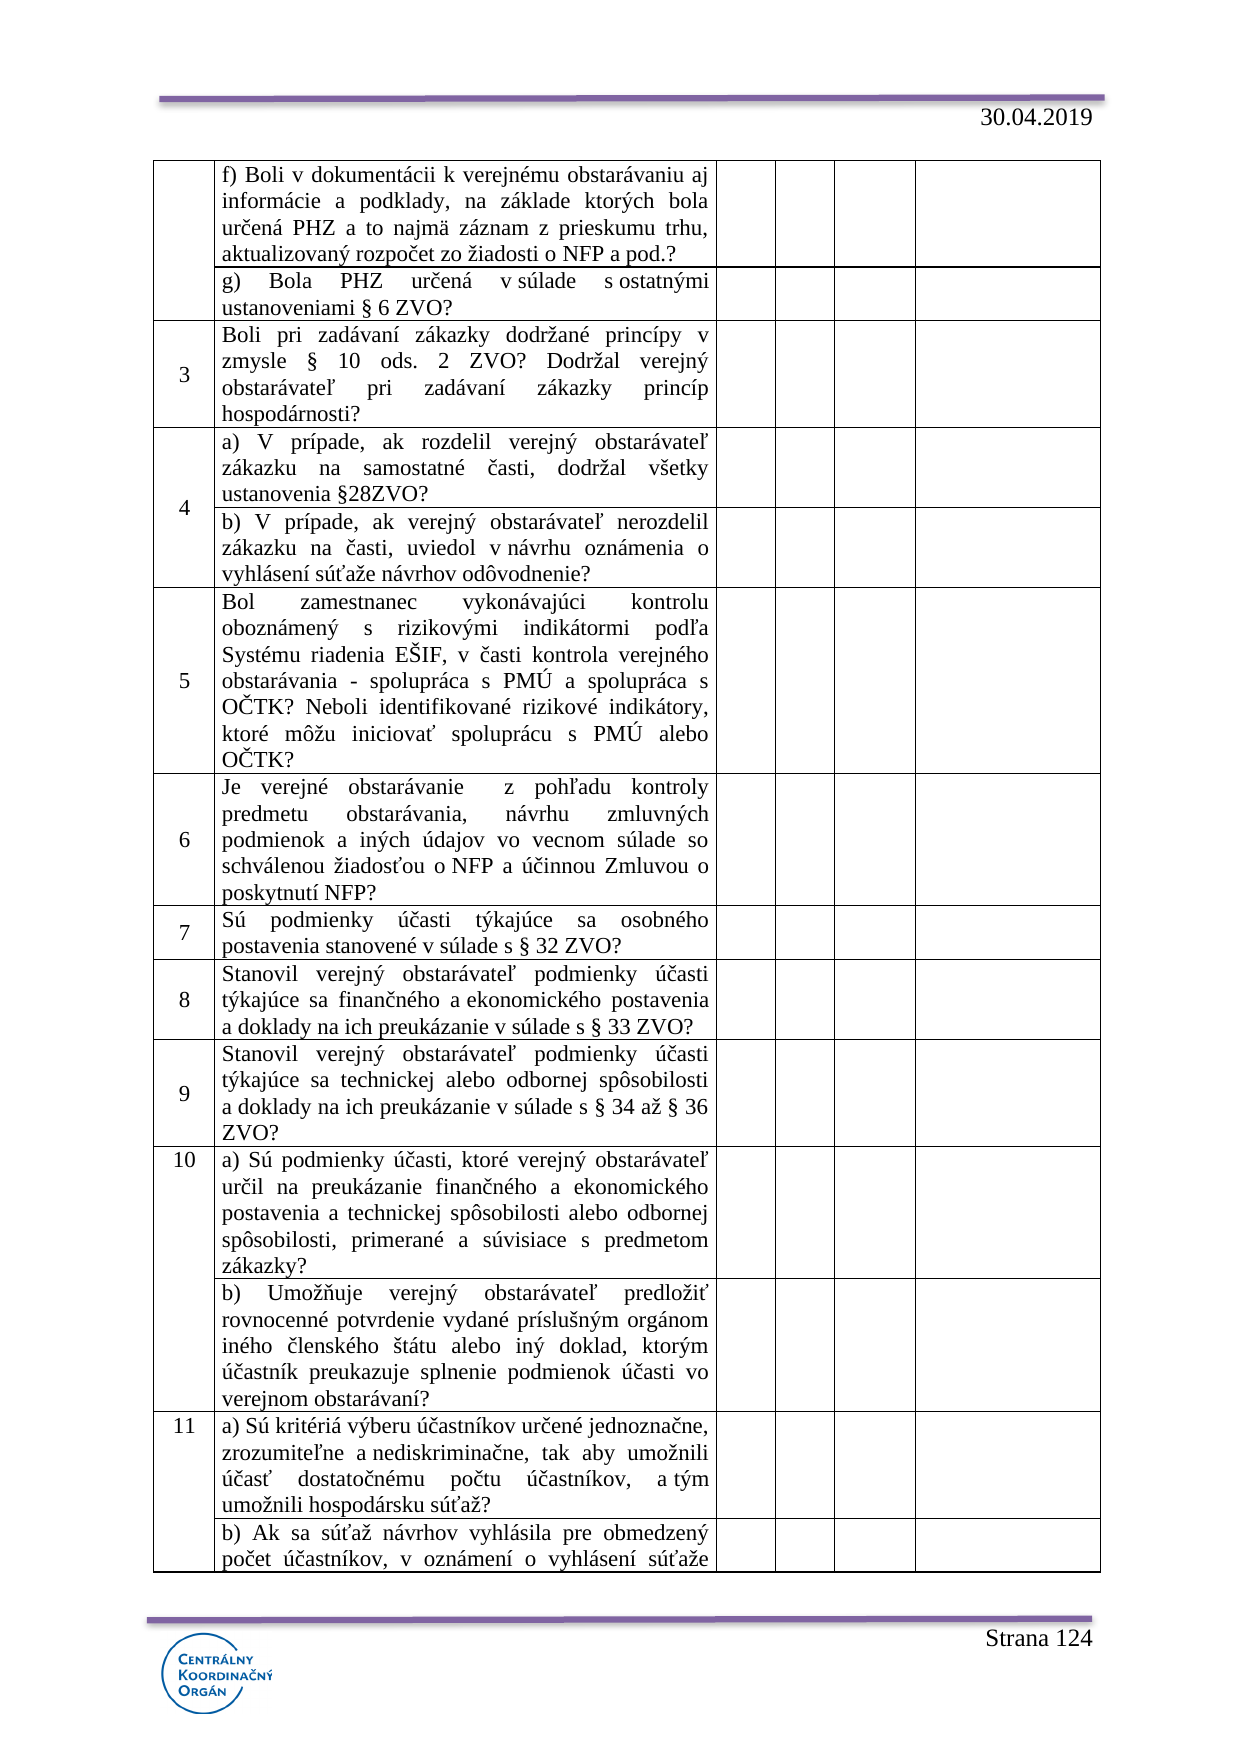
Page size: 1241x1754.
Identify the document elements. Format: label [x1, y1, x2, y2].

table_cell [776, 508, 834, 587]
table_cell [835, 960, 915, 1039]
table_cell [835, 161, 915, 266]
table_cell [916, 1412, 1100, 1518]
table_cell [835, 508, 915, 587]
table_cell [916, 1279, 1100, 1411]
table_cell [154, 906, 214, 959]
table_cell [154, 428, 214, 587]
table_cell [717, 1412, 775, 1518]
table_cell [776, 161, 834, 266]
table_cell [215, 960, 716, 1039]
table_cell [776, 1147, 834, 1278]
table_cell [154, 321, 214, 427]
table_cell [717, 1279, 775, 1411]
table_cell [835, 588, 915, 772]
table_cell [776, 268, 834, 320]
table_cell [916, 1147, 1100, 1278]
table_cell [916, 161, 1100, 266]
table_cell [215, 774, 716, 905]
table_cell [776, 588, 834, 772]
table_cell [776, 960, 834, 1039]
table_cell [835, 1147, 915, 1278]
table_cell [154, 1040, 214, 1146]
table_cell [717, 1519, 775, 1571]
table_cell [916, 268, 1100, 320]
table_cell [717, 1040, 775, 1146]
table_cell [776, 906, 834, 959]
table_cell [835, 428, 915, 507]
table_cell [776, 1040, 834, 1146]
picture [159, 1631, 272, 1713]
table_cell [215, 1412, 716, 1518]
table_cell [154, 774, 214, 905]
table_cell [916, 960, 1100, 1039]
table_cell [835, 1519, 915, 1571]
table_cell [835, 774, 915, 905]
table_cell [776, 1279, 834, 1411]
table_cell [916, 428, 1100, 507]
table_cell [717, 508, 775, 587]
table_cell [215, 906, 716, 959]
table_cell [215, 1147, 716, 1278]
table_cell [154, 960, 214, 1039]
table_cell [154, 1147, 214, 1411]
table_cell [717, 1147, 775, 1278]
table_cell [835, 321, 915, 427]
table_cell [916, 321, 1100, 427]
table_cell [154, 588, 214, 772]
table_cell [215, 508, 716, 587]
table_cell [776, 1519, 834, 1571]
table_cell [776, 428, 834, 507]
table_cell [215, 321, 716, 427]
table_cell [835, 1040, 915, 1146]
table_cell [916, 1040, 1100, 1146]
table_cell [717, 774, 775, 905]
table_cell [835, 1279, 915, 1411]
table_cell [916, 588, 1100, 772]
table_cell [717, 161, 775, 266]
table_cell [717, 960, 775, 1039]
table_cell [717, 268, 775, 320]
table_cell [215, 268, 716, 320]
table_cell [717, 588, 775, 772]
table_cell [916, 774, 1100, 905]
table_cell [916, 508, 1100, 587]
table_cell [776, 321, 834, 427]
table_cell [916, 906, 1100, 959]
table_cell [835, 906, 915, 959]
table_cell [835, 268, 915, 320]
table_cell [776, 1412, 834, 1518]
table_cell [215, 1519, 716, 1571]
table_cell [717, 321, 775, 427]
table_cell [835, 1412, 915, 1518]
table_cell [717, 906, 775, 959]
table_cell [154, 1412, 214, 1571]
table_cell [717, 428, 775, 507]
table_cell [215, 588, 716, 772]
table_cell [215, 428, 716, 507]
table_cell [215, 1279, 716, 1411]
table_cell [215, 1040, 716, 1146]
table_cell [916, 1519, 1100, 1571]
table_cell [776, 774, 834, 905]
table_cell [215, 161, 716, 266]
